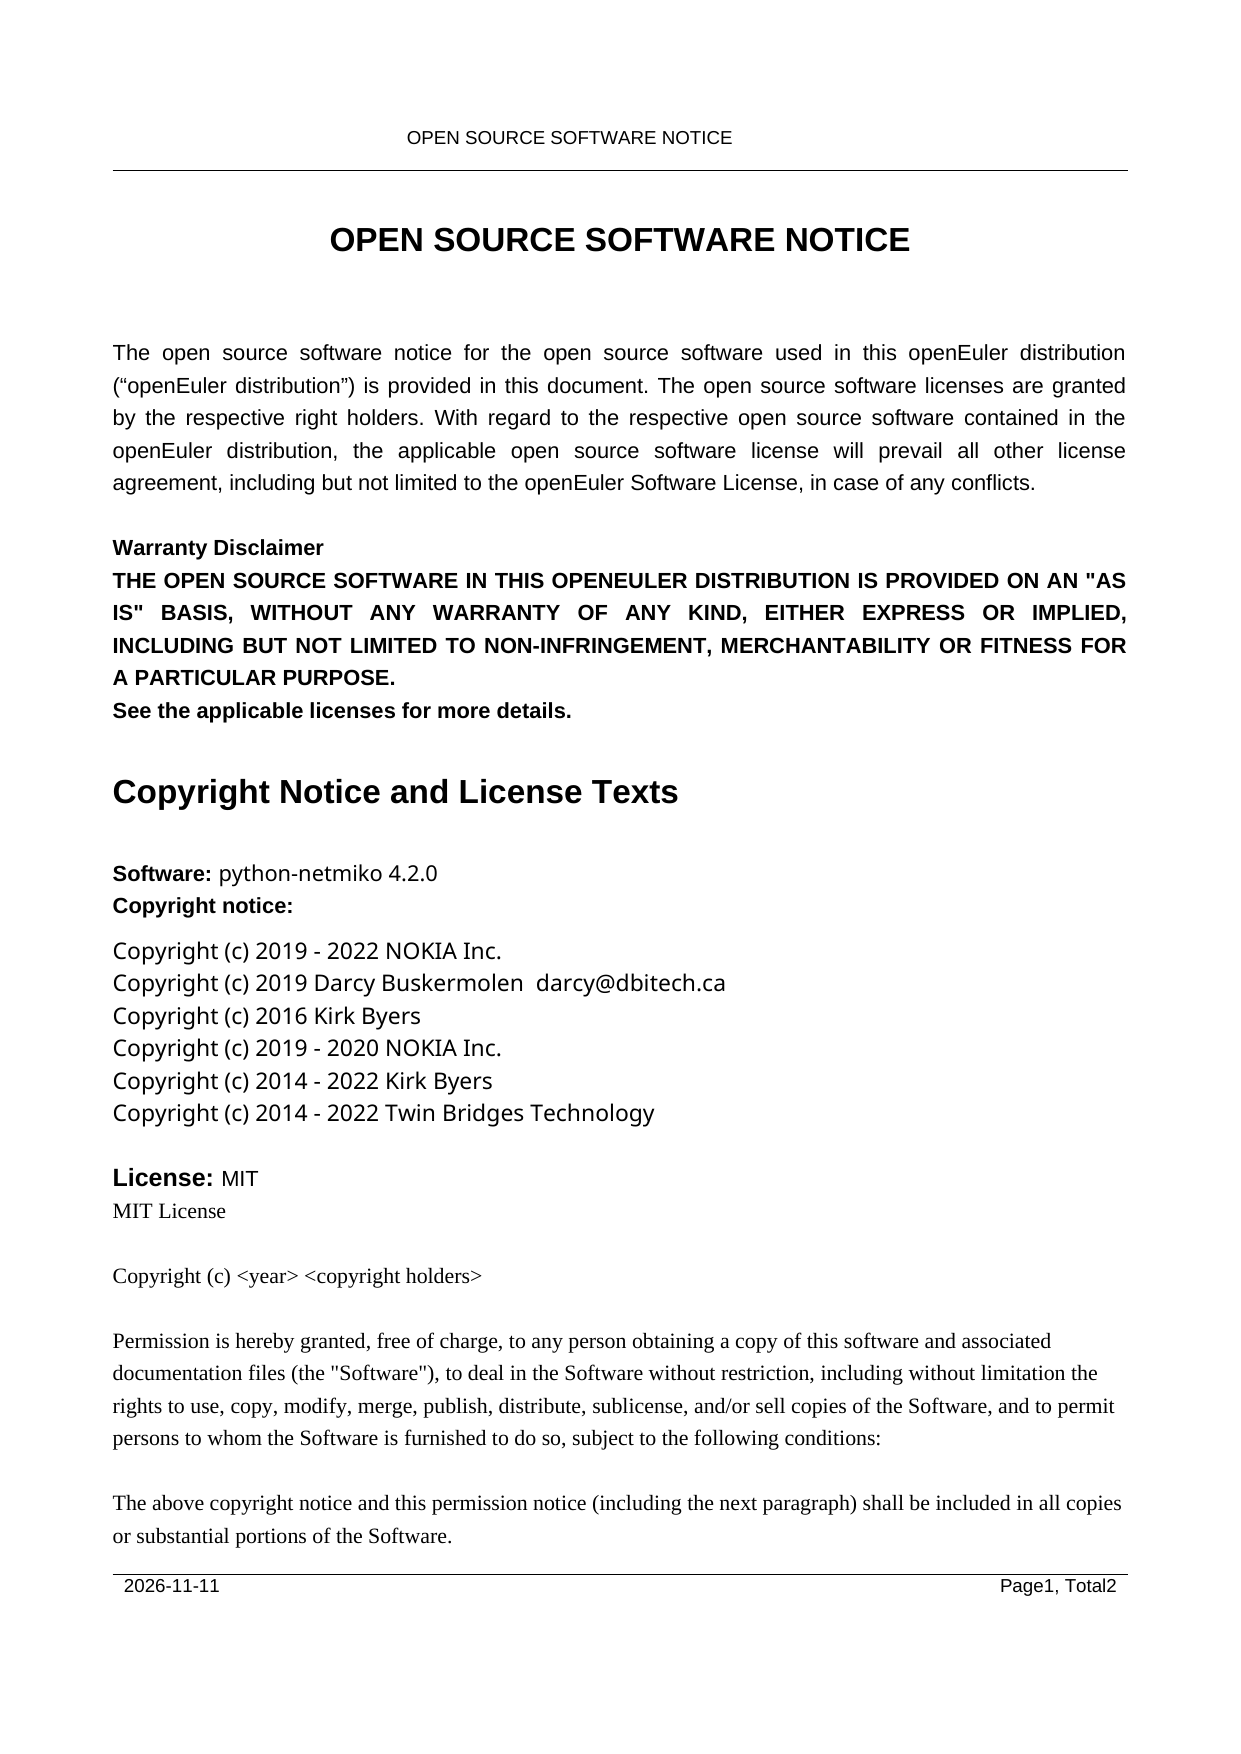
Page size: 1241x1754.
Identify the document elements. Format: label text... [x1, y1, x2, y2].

title Software: python-netmiko 4.2.0 [112, 856, 1128, 889]
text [112, 1194, 1128, 1551]
text Copyright notice: [112, 889, 1128, 921]
text OPEN SOURCE SOFTWARE NOTICE [112, 206, 1128, 271]
text License: MIT [112, 1161, 1128, 1194]
text Warranty Disclaimer [112, 531, 1128, 564]
text Copyright (c) 2019 - 2022 NOKIA Inc. Copyright (c) 2019 Darcy Buskermolen darcy@dbitech.ca Copyright (c) 2016 Kirk Byers Copyright (c) 2019 - 2020 NOKIA Inc. Copyright (c) 2014 - 2022 Kirk Byers Copyright (c) 2014 - 2022 Twin Bridges Technology [112, 934, 1128, 1161]
text Copyright Notice and License Texts [112, 759, 1128, 824]
text THE OPEN SOURCE SOFTWARE IN THIS OPENEULER DISTRIBUTION IS PROVIDED ON AN "AS IS" BASIS, WITHOUT ANY WARRANTY OF ANY KIND, EITHER EXPRESS OR IMPLIED, INCLUDING BUT NOT LIMITED TO NON-INFRINGEMENT, MERCHANTABILITY OR FITNESS FOR A PARTICULAR PURPOSE. See the applicable licenses for more details. [112, 564, 1128, 726]
text The open source software notice for the open source software used in this openEuler distribution (“openEuler distribution”) is provided in this document. The open source software licenses are granted by the respective right holders. With regard to the respective open source software contained in the openEuler distribution, the applicable open source software license will prevail all other license agreement, including but not limited to the openEuler Software License, in case of any conflicts. [112, 336, 1128, 499]
